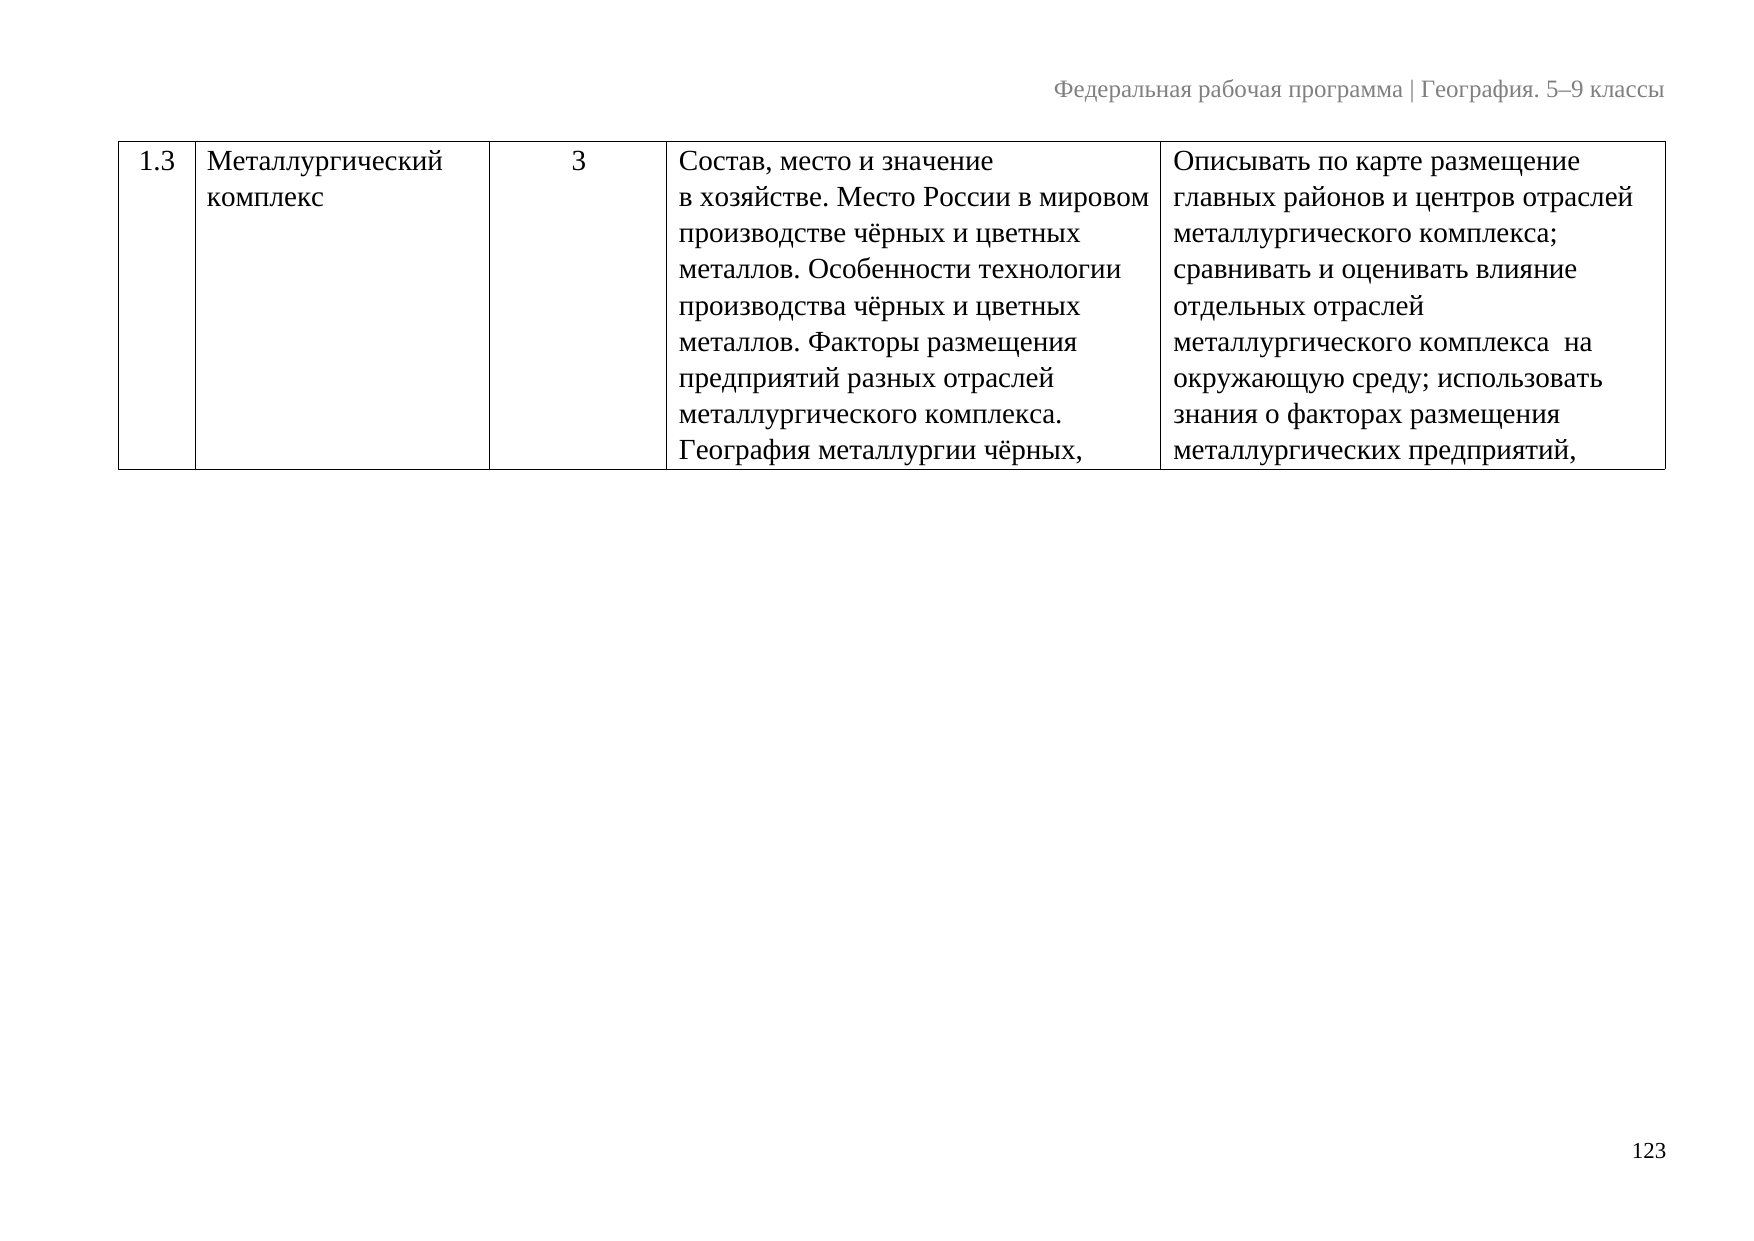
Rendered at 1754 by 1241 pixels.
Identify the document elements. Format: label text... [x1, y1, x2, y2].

table_cell Состав, место и значение в хозяйстве. Место России в мировом производстве чёрных и цветных металлов. Особенности технологии производства чёрных и цветных металлов. Факторы размещения предприятий разных отраслей металлургического комплекса. География металлургии чёрных, [667, 142, 1160, 468]
table_cell 3 [490, 142, 666, 468]
table_cell 1.3 [119, 142, 195, 468]
table_cell Металлургический комплекс [196, 142, 489, 468]
table_cell Описывать по карте размещение главных районов и центров отраслей металлургического комплекса; сравнивать и оценивать влияние отдельных отраслей металлургического комплекса на окружающую среду; использовать знания о факторах размещения металлургических предприятий, [1161, 142, 1665, 468]
